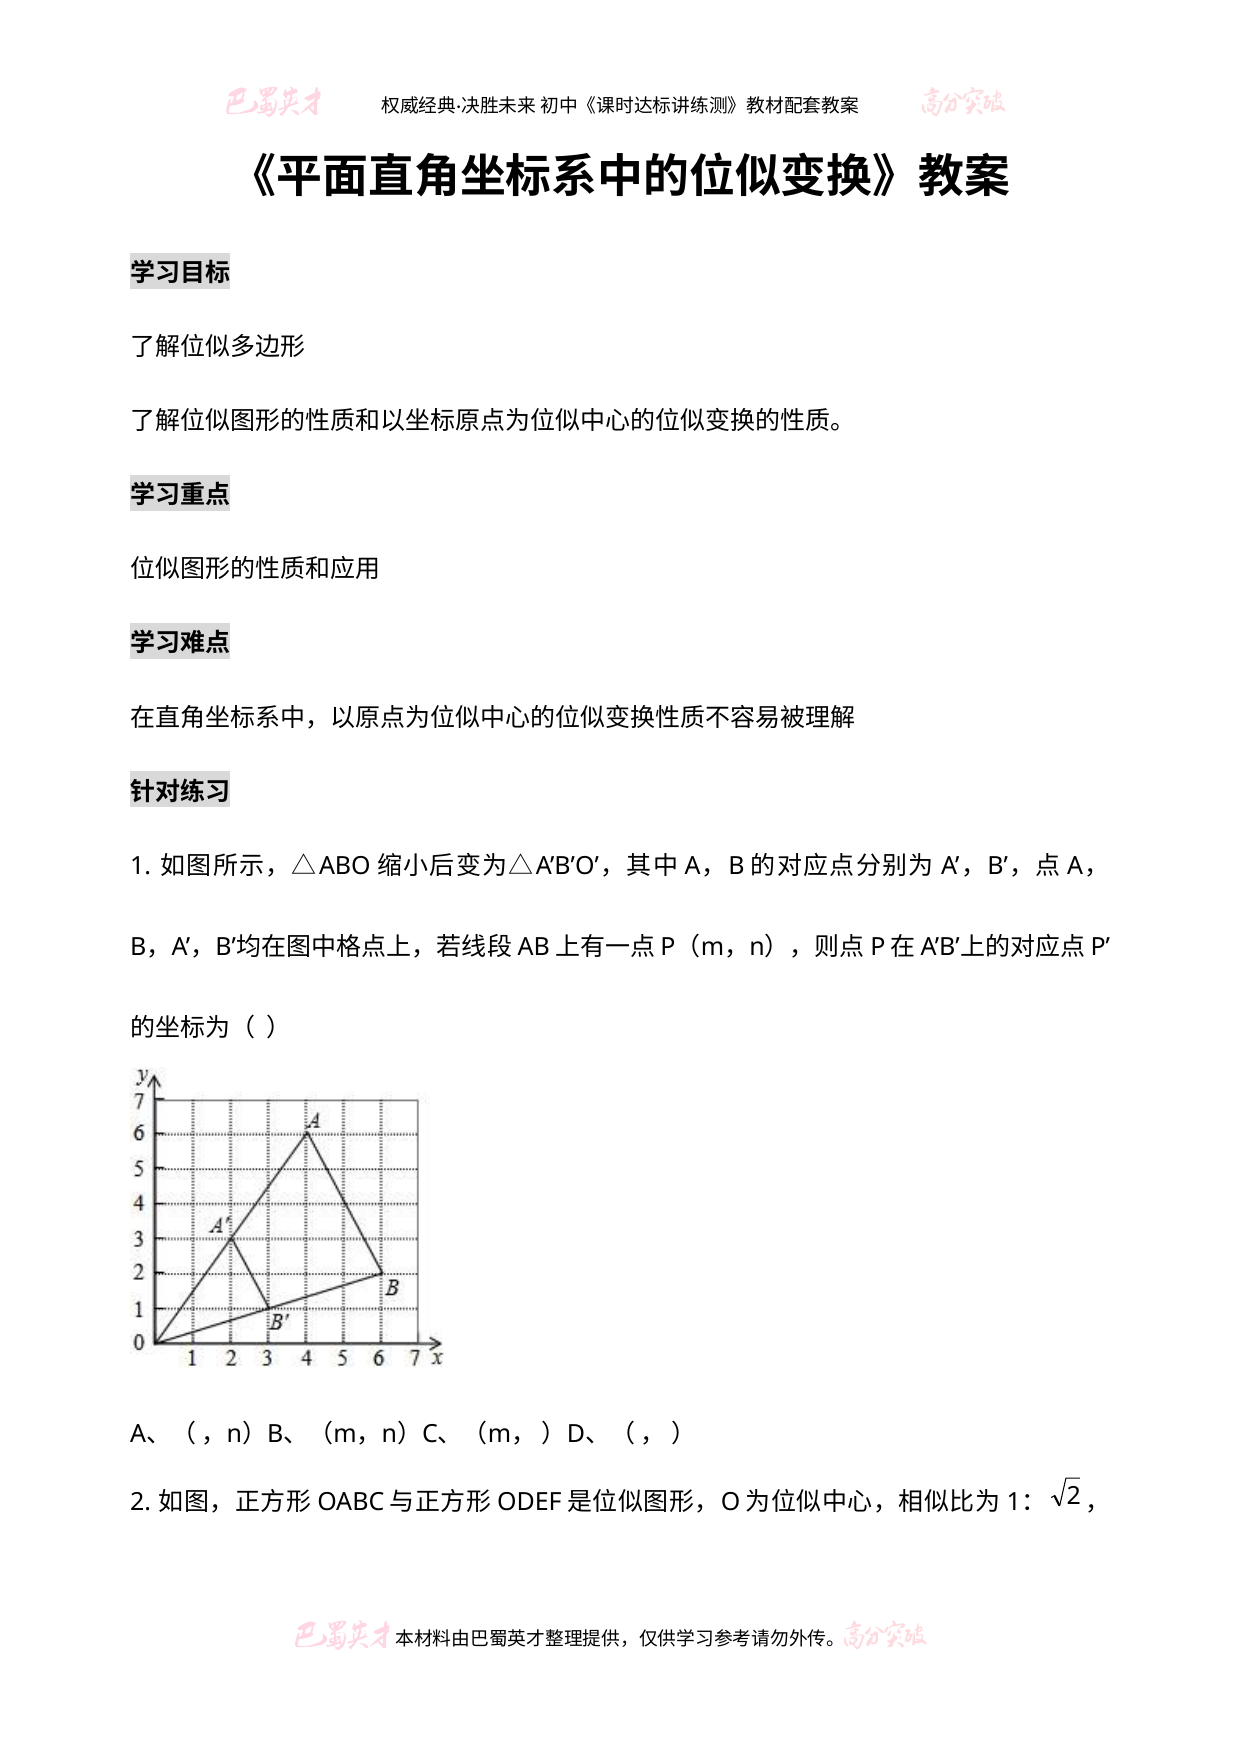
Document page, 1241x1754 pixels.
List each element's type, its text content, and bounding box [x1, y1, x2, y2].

picture [129, 1067, 444, 1369]
text 学习重点 [130, 460, 1110, 525]
text A、（ ，n）B、（m，n）C、（m， ）D、（ ， ） [130, 1399, 1110, 1464]
text 学习目标 [130, 238, 1110, 303]
text 学习难点 [130, 608, 1110, 673]
text 了解位似图形的性质和以坐标原点为位似中心的位似变换的性质。 [130, 386, 1110, 451]
text 《平面直角坐标系中的位似变换》教案 [130, 124, 1110, 222]
text 针对练习 [130, 757, 1110, 822]
text 1. 如图所示，△ABO缩小后变为△A’B’O’，其中A，B的对应点分别为A’，B’，点A， B，A’，B’均在图中格点上，若线段AB上有一点P（m，n），则点P在A’B’上的对应点P’的坐标为（ ） [130, 831, 1110, 1058]
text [130, 1473, 1110, 1538]
text 了解位似多边形 [130, 312, 1110, 377]
text 在直角坐标系中，以原点为位似中心的位似变换性质不容易被理解 [130, 683, 1110, 748]
text 位似图形的性质和应用 [130, 534, 1110, 599]
